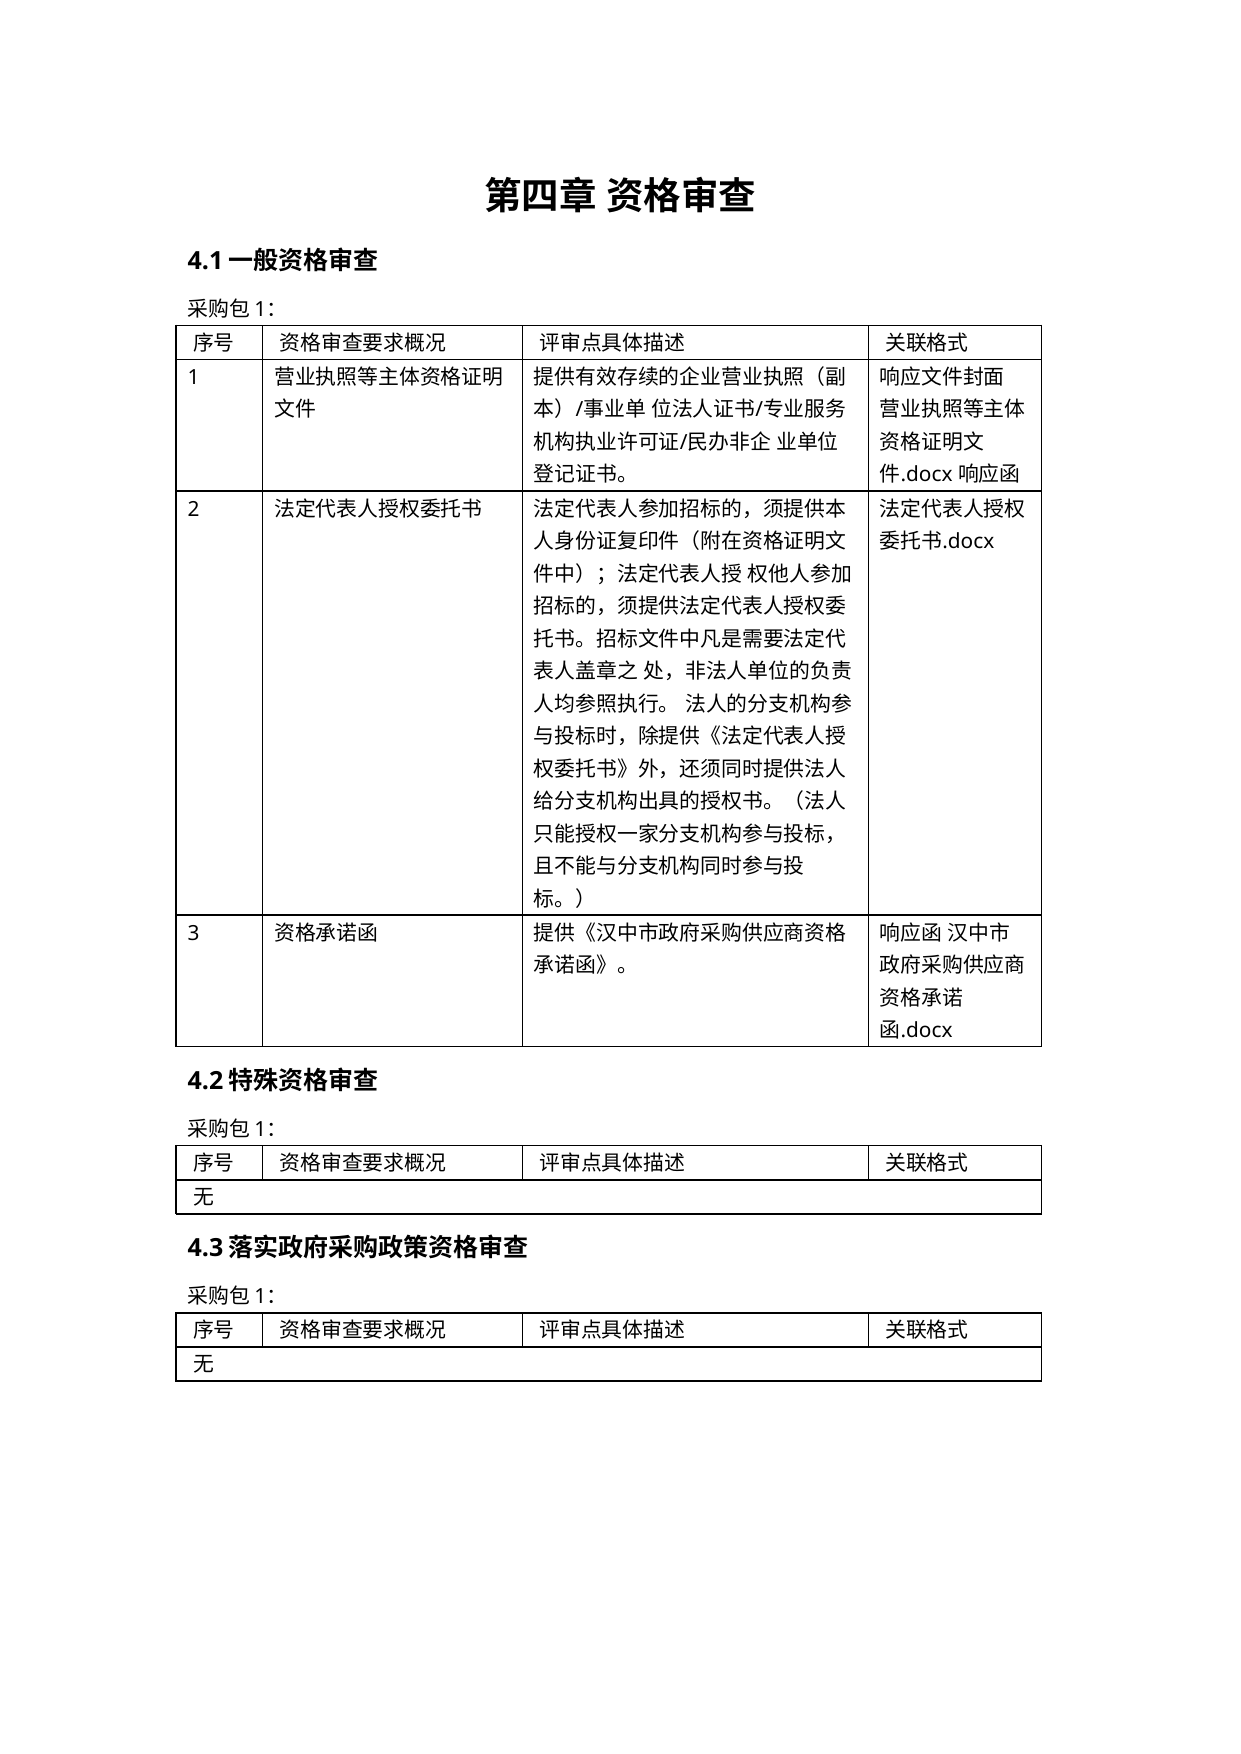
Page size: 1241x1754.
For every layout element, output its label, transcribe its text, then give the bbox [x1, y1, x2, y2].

table_cell 1 [177, 360, 262, 490]
table_cell 法定代表人授权委托书.docx [869, 492, 1041, 914]
text 4.2特殊资格审查 [187, 1047, 1053, 1112]
table_cell 提供有效存续的企业营业执照（副本）/事业单 位法人证书/专业服务机构执业许可证/民办非企 业单位登记证书。 [523, 360, 868, 490]
table_cell 法定代表人参加招标的，须提供本人身份证复印件（附在资格证明文件中）；法定代表人授 权他人参加招标的，须提供法定代表人授权委托书。招标文件中凡是需要法定代表人盖章之 处，非法人单位的负责人均参照执行。 法人的分支机构参与投标时，除提供《法定代表人授权委托书》外，还须同时提供法人给分支机构出具的授权书。（法人只能授权一家分支机构参与投标，且不能与分支机构同时参与投标。） [523, 492, 868, 914]
table_cell 法定代表人授权委托书 [263, 492, 522, 914]
table_header 序号 [177, 1314, 262, 1346]
text 采购包1： [187, 1112, 1053, 1145]
table_cell 响应函 汉中市政府采购供应商资格承诺函.docx [869, 916, 1041, 1046]
table_cell 资格承诺函 [263, 916, 522, 1046]
table_cell 营业执照等主体资格证明文件 [263, 360, 522, 490]
table_cell 无 [177, 1181, 1041, 1213]
table_cell 2 [177, 492, 262, 914]
table_header 评审点具体描述 [523, 326, 868, 358]
table_header 评审点具体描述 [523, 1146, 868, 1179]
table_header 资格审查要求概况 [263, 1146, 522, 1179]
text 采购包1： [187, 1279, 1053, 1312]
table_header 资格审查要求概况 [263, 326, 522, 358]
table_header 评审点具体描述 [523, 1314, 868, 1346]
table_cell 提供《汉中市政府采购供应商资格承诺函》。 [523, 916, 868, 1046]
table_header 关联格式 [869, 326, 1041, 358]
table_cell 3 [177, 916, 262, 1046]
table_cell 响应文件封面 营业执照等主体资格证明文件.docx 响应函 [869, 360, 1041, 490]
text 采购包1： [187, 292, 1053, 324]
text 4.3落实政府采购政策资格审查 [187, 1214, 1053, 1279]
text 第四章 资格审查 [187, 162, 1053, 227]
table_header 资格审查要求概况 [263, 1314, 522, 1346]
table_header 序号 [177, 1146, 262, 1179]
table_header 关联格式 [869, 1146, 1041, 1179]
table_header 关联格式 [869, 1314, 1041, 1346]
table_cell 无 [177, 1348, 1041, 1380]
table_header 序号 [177, 326, 262, 358]
text 4.1一般资格审查 [187, 227, 1053, 292]
